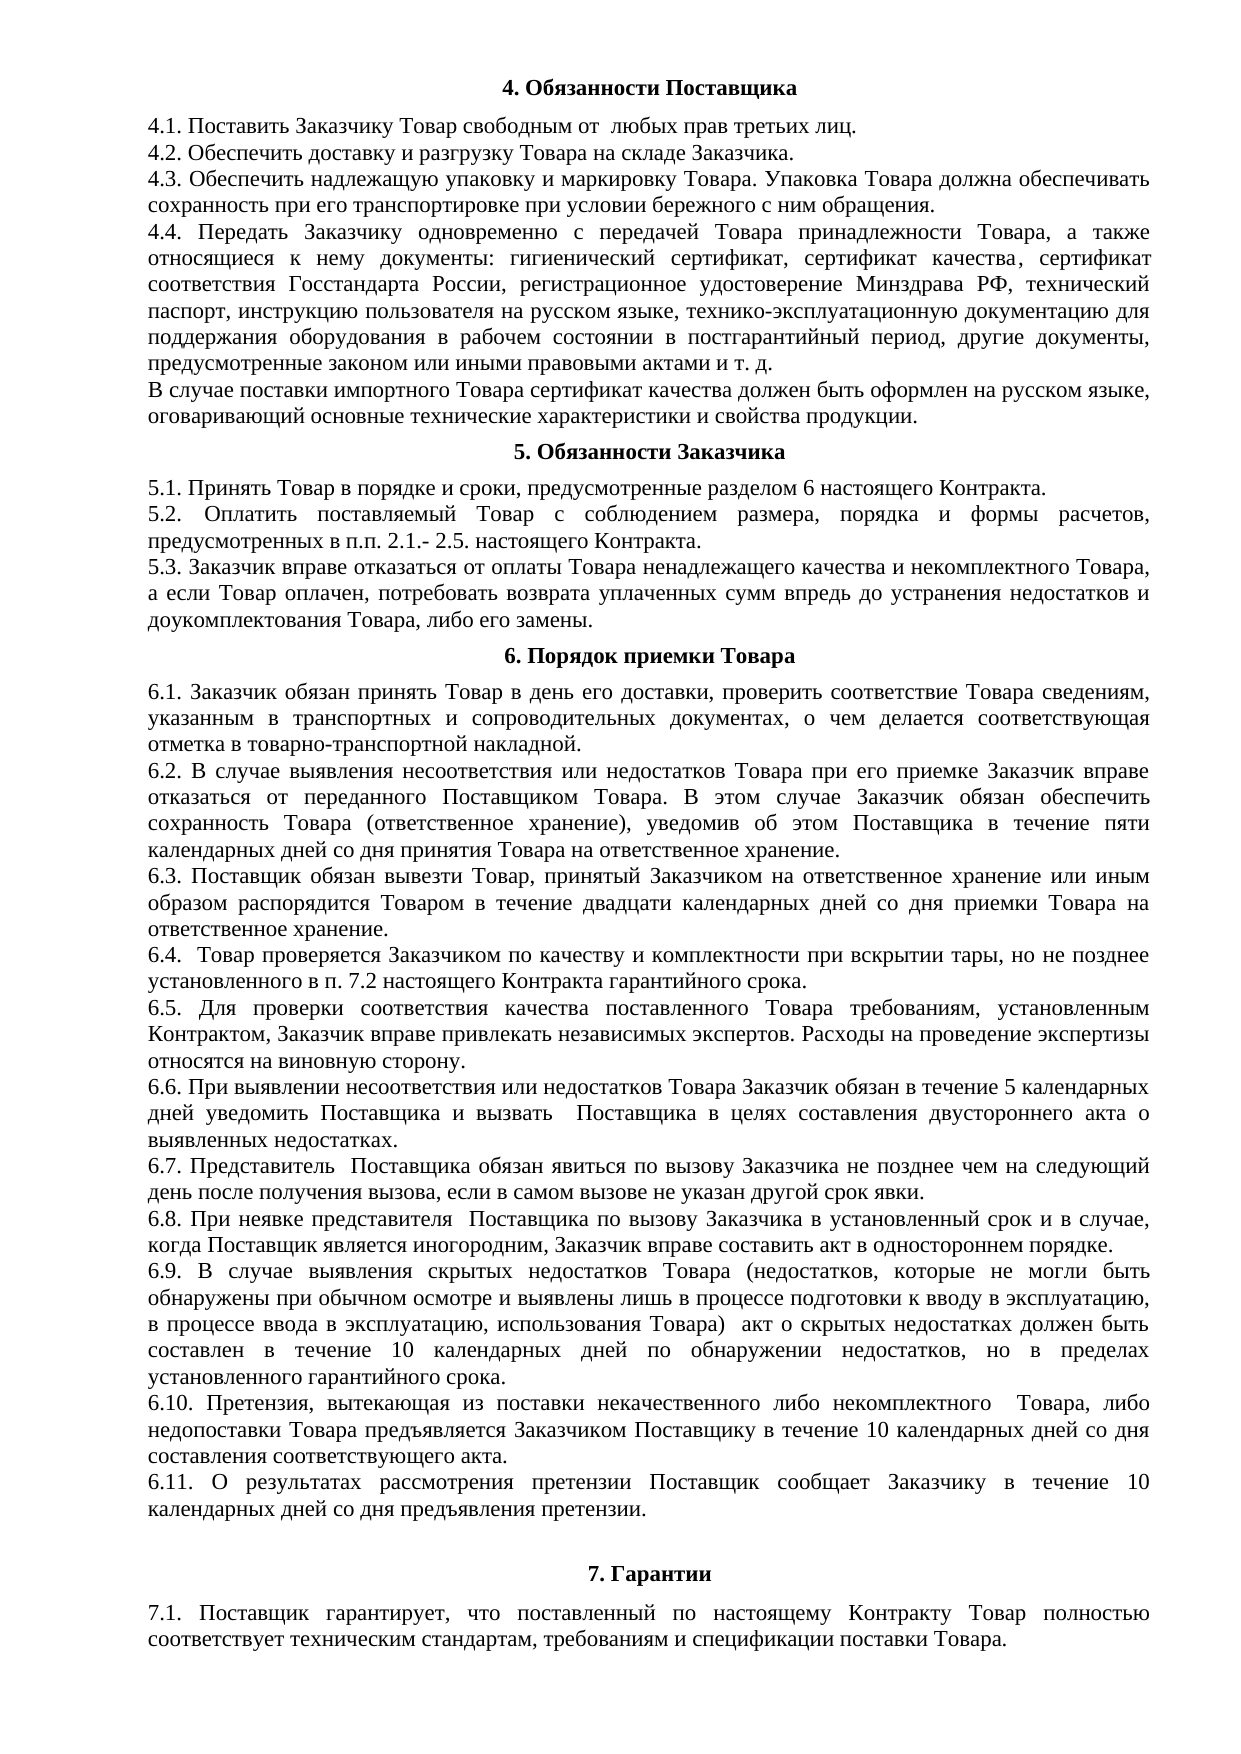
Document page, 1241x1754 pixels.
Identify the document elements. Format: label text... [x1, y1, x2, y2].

text 5. Обязанности Заказчика [148, 438, 1152, 464]
text 6.5. Для проверки соответствия качества поставленного Товара требованиям, установленным Контрактом, Заказчик вправе привлекать независимых экспертов. Расходы на проведение экспертизы относятся на виновную сторону. [148, 994, 1152, 1073]
text 6.3. Поставщик обязан вывезти Товар, принятый Заказчиком на ответственное хранение или иным образом распорядится Товаром в течение двадцати календарных дней со дня приемки Товара на ответственное хранение. [148, 862, 1152, 941]
text 5.1. Принять Товар в порядке и сроки, предусмотренные разделом 6 настоящего Контракта. [148, 474, 1152, 500]
text 6.6. При выявлении несоответствия или недостатков Товара Заказчик обязан в течение 5 календарных дней уведомить Поставщика и вызвать Поставщика в целях составления двустороннего акта о выявленных недостатках. [148, 1073, 1152, 1152]
text 6.9. В случае выявления скрытых недостатков Товара (недостатков, которые не могли быть обнаружены при обычном осмотре и выявлены лишь в процессе подготовки к вводу в эксплуатацию, в процессе ввода в эксплуатацию, использования Товара) акт о скрытых недостатках должен быть составлен в течение 10 календарных дней по обнаружении недостатков, но в пределах установленного гарантийного срока. [148, 1257, 1152, 1389]
text 7. Гарантии [148, 1560, 1152, 1586]
text 6.10. Претензия, вытекающая из поставки некачественного либо некомплектного Товара, либо недопоставки Товара предъявляется Заказчиком Поставщику в течение 10 календарных дней со дня составления соответствующего акта. [148, 1389, 1152, 1468]
text 5.2. Оплатить поставляемый Товар с соблюдением размера, порядка и формы расчетов, предусмотренных в п.п. 2.1.- 2.5. настоящего Контракта. [148, 500, 1152, 553]
text 4.3. Обеспечить надлежащую упаковку и маркировку Товара. Упаковка Товара должна обеспечивать сохранность при его транспортировке при условии бережного с ним обращения. [148, 165, 1152, 218]
text 4.4. Передать Заказчику одновременно с передачей Товара принадлежности Товара, а также относящиеся к нему документы: гигиенический сертификат, сертификат качества, сертификат соответствия Госстандарта России, регистрационное удостоверение Минздрава РФ, технический паспорт, инструкцию пользователя на русском языке, технико-эксплуатационную документацию для поддержания оборудования в рабочем состоянии в постгарантийный период, другие документы, предусмотренные законом или иными правовыми актами и т. д. [148, 218, 1152, 376]
text 6.2. В случае выявления несоответствия или недостатков Товара при его приемке Заказчик вправе отказаться от переданного Поставщиком Товара. В этом случае Заказчик обязан обеспечить сохранность Товара (ответственное хранение), уведомив об этом Поставщика в течение пяти календарных дней со дня принятия Товара на ответственное хранение. [148, 757, 1152, 862]
text 6.11. О результатах рассмотрения претензии Поставщик сообщает Заказчику в течение 10 календарных дней со дня предъявления претензии. [148, 1468, 1152, 1521]
text 6.4. Товар проверяется Заказчиком по качеству и комплектности при вскрытии тары, но не позднее установленного в п. 7.2 настоящего Контракта гарантийного срока. [148, 941, 1152, 994]
text 5.3. Заказчик вправе отказаться от оплаты Товара ненадлежащего качества и некомплектного Товара, а если Товар оплачен, потребовать возврата уплаченных сумм впредь до устранения недостатков и доукомплектования Товара, либо его замены. [148, 553, 1152, 632]
text 6.1. Заказчик обязан принять Товар в день его доставки, проверить соответствие Товара сведениям, указанным в транспортных и сопроводительных документах, о чем делается соответствующая отметка в товарно-транспортной накладной. [148, 678, 1152, 757]
text 4.2. Обеспечить доставку и разгрузку Товара на складе Заказчика. [148, 139, 1152, 165]
text 6.8. При неявке представителя Поставщика по вызову Заказчика в установленный срок и в случае, когда Поставщик является иногородним, Заказчик вправе составить акт в одностороннем порядке. [148, 1205, 1152, 1257]
text 7.1. Поставщик гарантирует, что поставленный по настоящему Контракту Товар полностью соответствует техническим стандартам, требованиям и спецификации поставки Товара. [148, 1599, 1152, 1651]
text 6. Порядок приемки Товара [148, 642, 1152, 668]
text 4.1. Поставить Заказчику Товар свободным от любых прав третьих лиц. [148, 112, 1152, 139]
text 4. Обязанности Поставщика [148, 74, 1152, 100]
text 6.7. Представитель Поставщика обязан явиться по вызову Заказчика не позднее чем на следующий день после получения вызова, если в самом вызове не указан другой срок явки. [148, 1152, 1152, 1205]
text В случае поставки импортного Товара сертификат качества должен быть оформлен на русском языке, оговаривающий основные технические характеристики и свойства продукции. [148, 376, 1152, 428]
